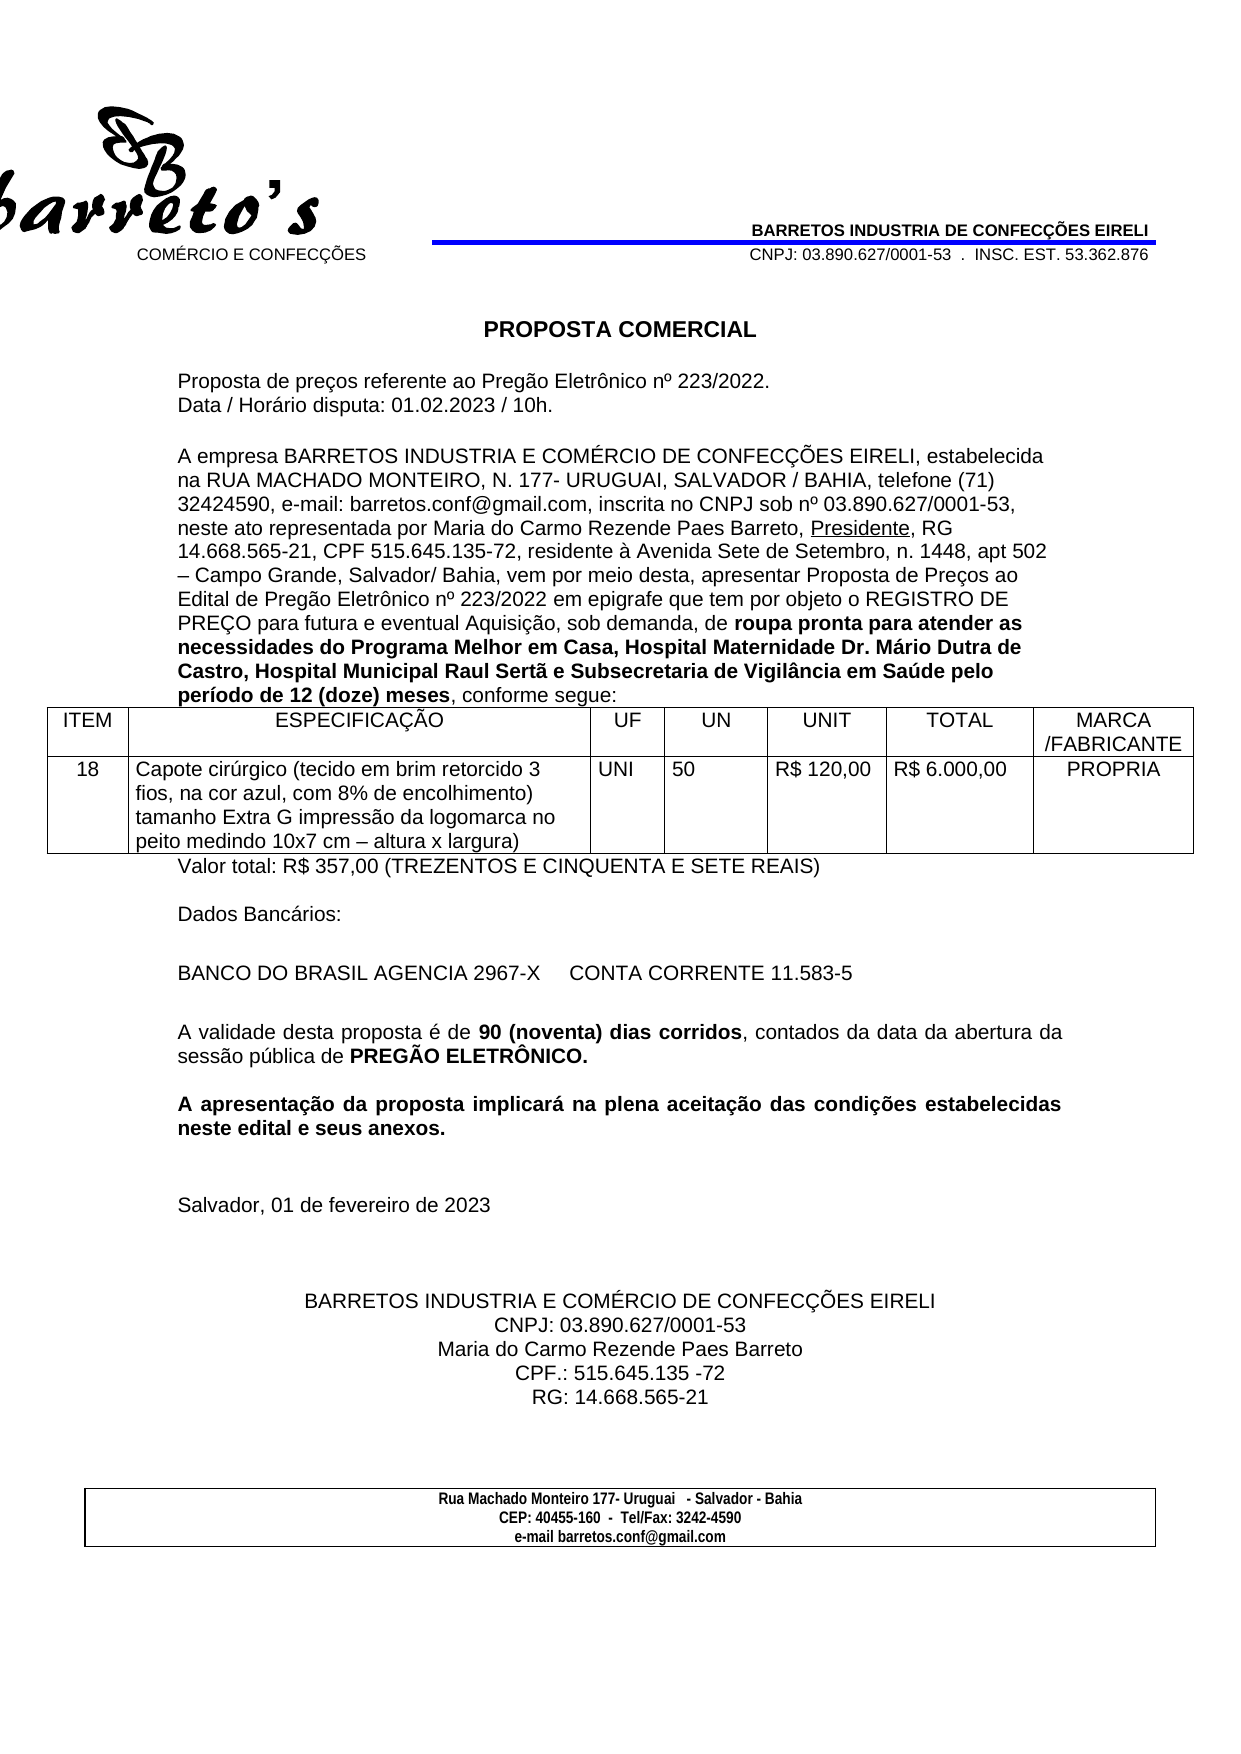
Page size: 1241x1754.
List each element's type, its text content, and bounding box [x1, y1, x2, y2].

text Dados Bancários: [177, 902, 1063, 926]
text BANCO DO BRASIL AGENCIA 2967-X CONTA CORRENTE 11.583-5 [177, 961, 1063, 985]
table_cell UNI [591, 757, 664, 853]
text Maria do Carmo Rezende Paes Barreto [177, 1337, 1063, 1361]
table_header [71, 221, 432, 240]
text A validade desta proposta é de 90 (noventa) dias corridos, contados da data da abertura da sessão pública de PREGÃO ELETRÔNICO. [177, 1020, 1063, 1068]
table_cell 18 [48, 757, 128, 853]
text RG: 14.668.565-21 [177, 1384, 1063, 1408]
table_cell COMÉRCIO E CONFECÇÕES [71, 240, 432, 264]
text CPF.: 515.645.135 -72 [177, 1361, 1063, 1384]
table_header MARCA /FABRICANTE [1034, 708, 1193, 756]
table_cell Capote cirúrgico (tecido em brim retorcido 3 fios, na cor azul, com 8% de encolhimento) tamanho Extra G impressão da logomarca no peito medindo 10x7 cm – altura x largura) [129, 757, 590, 853]
text Proposta de preços referente ao Pregão Eletrônico nº 223/2022. [177, 369, 1063, 393]
table_cell R$ 6.000,00 [887, 757, 1033, 853]
text Valor total: R$ 357,00 (TREZENTOS E CINQUENTA E SETE REAIS) [177, 854, 1063, 878]
text Salvador, 01 de fevereiro de 2023 [177, 1193, 1063, 1217]
table_cell PROPRIA [1034, 757, 1193, 853]
text BARRETOS INDUSTRIA E COMÉRCIO DE CONFECÇÕES EIRELI [177, 1289, 1063, 1313]
table_header UNIT [768, 708, 886, 756]
table_header BARRETOS INDUSTRIA DE CONFECÇÕES EIRELI [432, 221, 1156, 240]
table_cell CNPJ: 03.890.627/0001-53 . INSC. EST. 53.362.876 [432, 245, 1156, 264]
table_header ESPECIFICAÇÃO [129, 708, 590, 756]
table_header TOTAL [887, 708, 1033, 756]
text A empresa BARRETOS INDUSTRIA E COMÉRCIO DE CONFECÇÕES EIRELI, estabelecida na RUA MACHADO MONTEIRO, N. 177- URUGUAI, SALVADOR / BAHIA, telefone (71) 32424590, e-mail: barretos.conf@gmail.com, inscrita no CNPJ sob nº 03.890.627/0001-53, neste ato representada por Maria do Carmo Rezende Paes Barreto, Presidente, RG 14.668.565-21, CPF 515.645.135-72, residente à Avenida Sete de Setembro, n. 1448, apt 502 – Campo Grande, Salvador/ Bahia, vem por meio desta, apresentar Proposta de Preços ao Edital de Pregão Eletrônico nº 223/2022 em epigrafe que tem por objeto o REGISTRO DE PREÇO para futura e eventual Aquisição, sob demanda, de roupa pronta para atender as necessidades do Programa Melhor em Casa, Hospital Maternidade Dr. Mário Dutra de Castro, Hospital Municipal Raul Sertã e Subsecretaria de Vigilância em Saúde pelo período de 12 (doze) meses, conforme segue: [177, 443, 1063, 707]
table_header Rua Machado Monteiro 177- Uruguai - Salvador - Bahia CEP: 40455-160 - Tel/Fax: 3242-4590 e-mail barretos.conf@gmail.com [86, 1489, 1155, 1546]
table_header UF [591, 708, 664, 756]
table_header ITEM [48, 708, 128, 756]
text Data / Horário disputa: 01.02.2023 / 10h. [177, 393, 1063, 417]
text PROPOSTA COMERCIAL [177, 316, 1063, 343]
table_cell R$ 120,00 [768, 757, 886, 853]
text A apresentação da proposta implicará na plena aceitação das condições estabelecidas neste edital e seus anexos. [177, 1092, 1063, 1139]
table_header UN [665, 708, 767, 756]
text CNPJ: 03.890.627/0001-53 [177, 1313, 1063, 1337]
table_cell 50 [665, 757, 767, 853]
